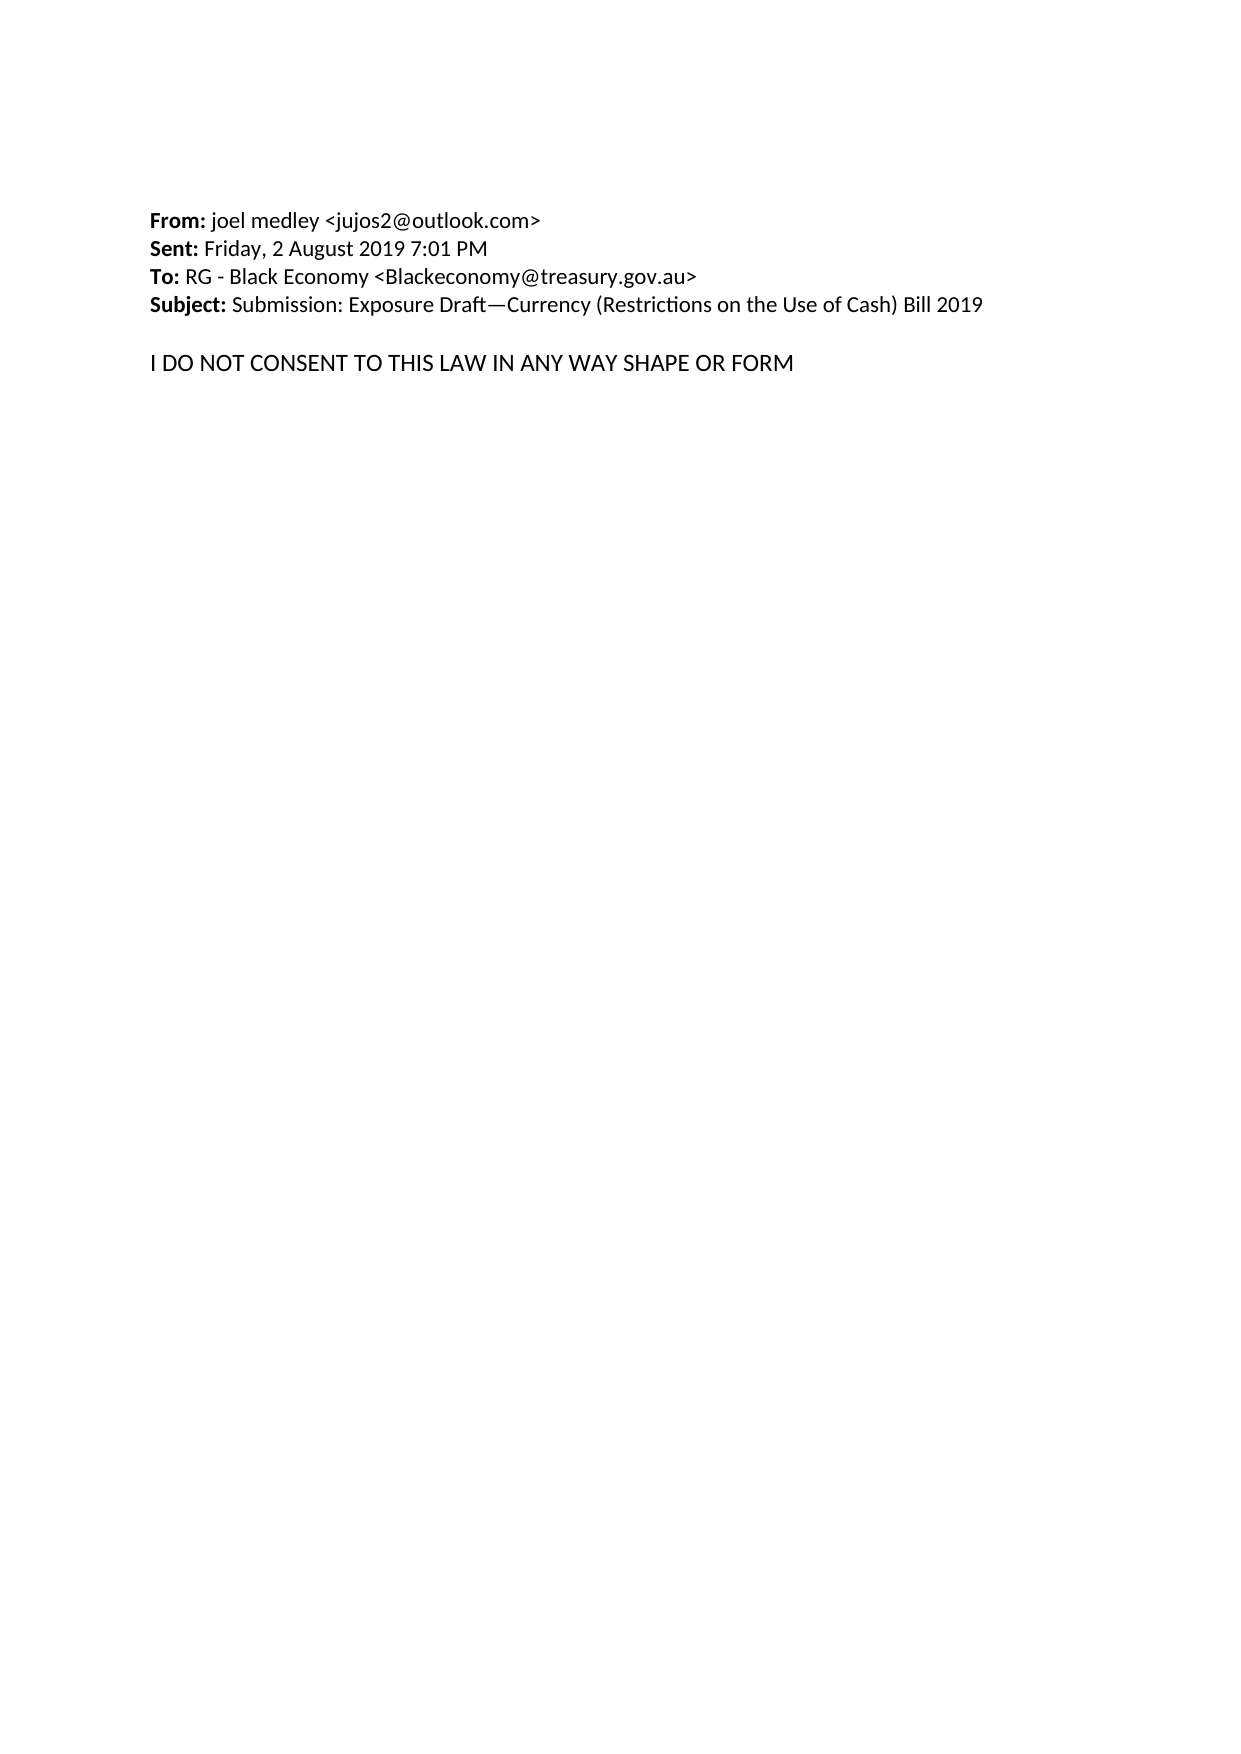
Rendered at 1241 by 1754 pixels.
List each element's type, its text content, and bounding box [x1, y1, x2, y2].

text From: joel medley <jujos2@outlook.com> Sent: Friday, 2 August 2019 7:01 PM To: RG - Black Economy <Blackeconomy@treasury.gov.au> Subject: Submission: Exposure Draft—Currency (Restrictions on the Use of Cash) Bill 2019 [150, 206, 1090, 318]
text I DO NOT CONSENT TO THIS LAW IN ANY WAY SHAPE OR FORM [150, 347, 1090, 377]
